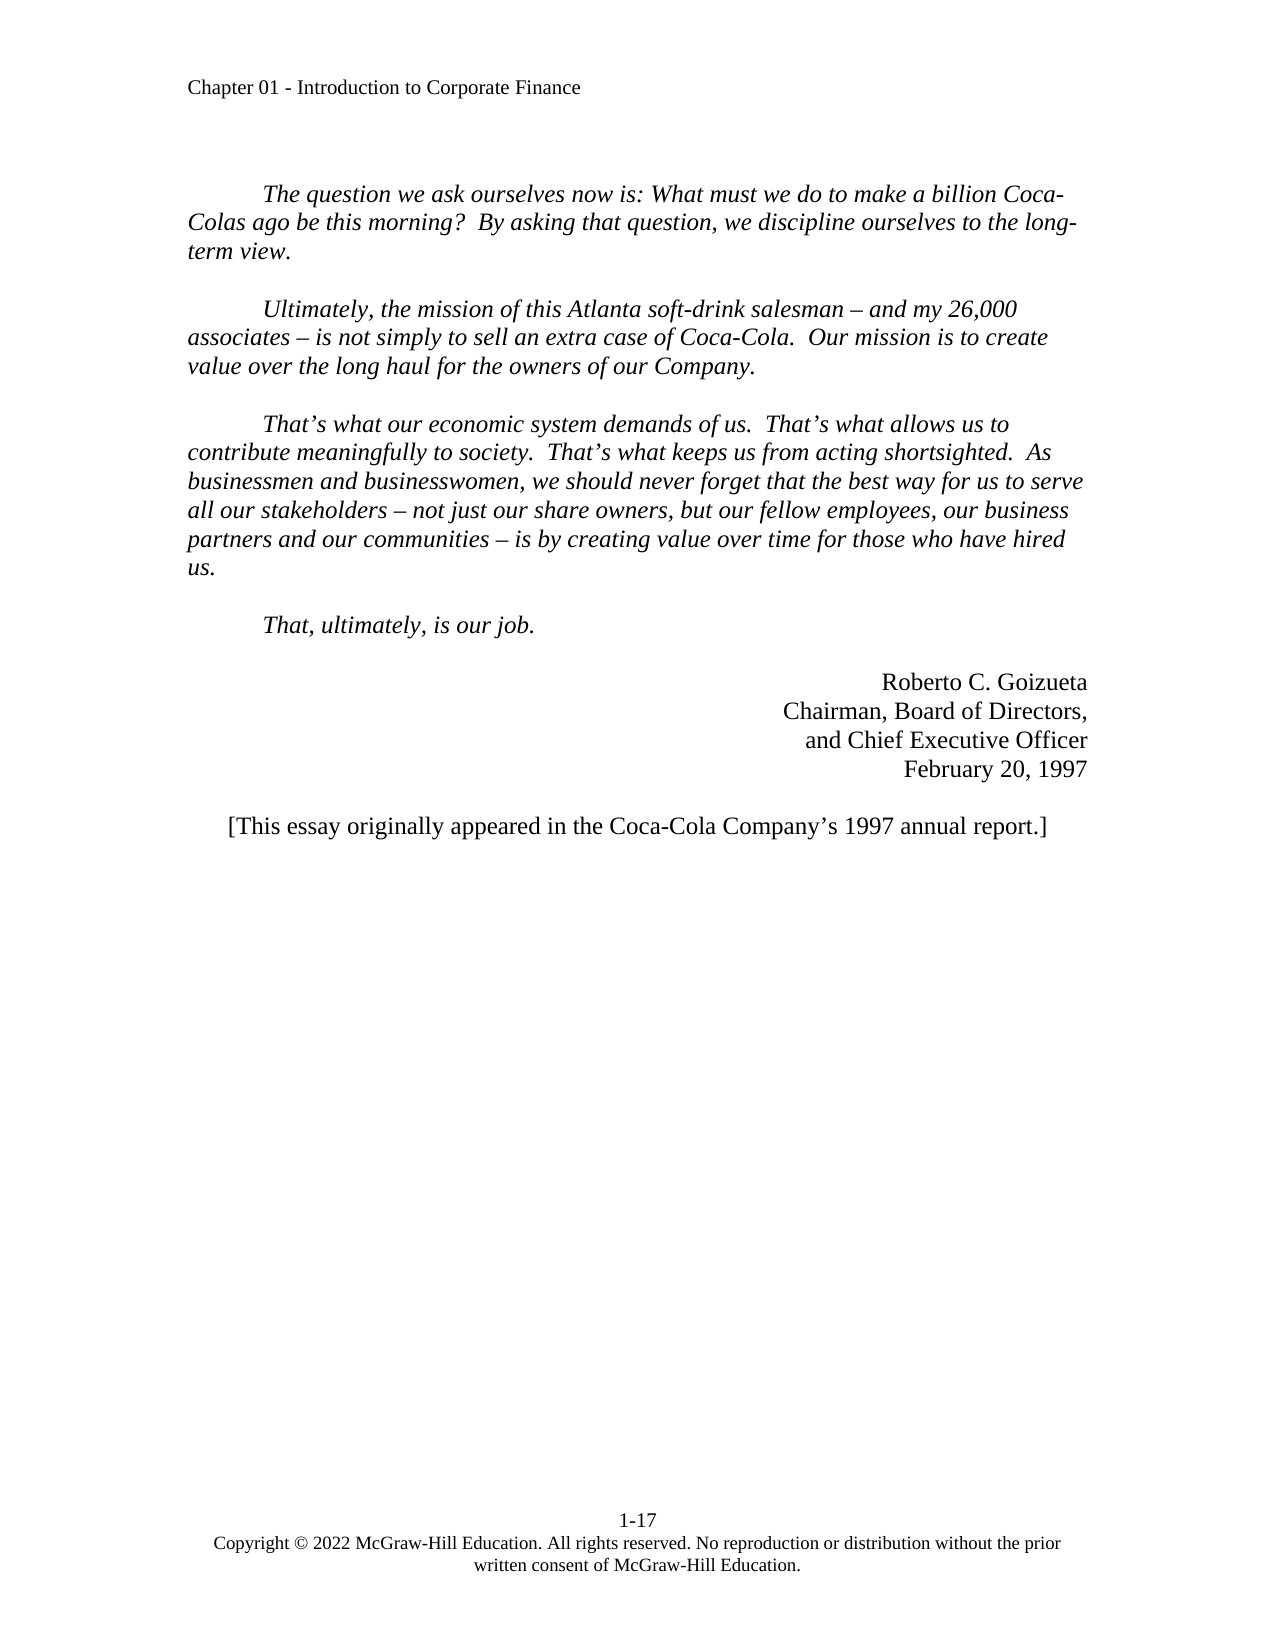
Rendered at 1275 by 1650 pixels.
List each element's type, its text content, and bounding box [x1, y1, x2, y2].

text February 20, 1997 [187, 754, 1087, 782]
text Chairman, Board of Directors, [187, 696, 1087, 725]
text [This essay originally appeared in the Coca-Cola Company’s 1997 annual report.] [187, 811, 1087, 840]
text Ultimately, the mission of this Atlanta soft-drink salesman – and my 26,000 associates – is not simply to sell an extra case of Coca-Cola. Our mission is to create value over the long haul for the owners of our Company. [187, 294, 1087, 380]
text Roberto C. Goizueta [187, 667, 1087, 696]
text and Chief Executive Officer [187, 725, 1087, 754]
text The question we ask ourselves now is: What must we do to make a billion Coca-Colas ago be this morning? By asking that question, we discipline ourselves to the long-term view. [187, 179, 1087, 265]
text That, ultimately, is our job. [187, 610, 1087, 639]
text That’s what our economic system demands of us. That’s what allows us to contribute meaningfully to society. That’s what keeps us from acting shortsighted. As businessmen and businesswomen, we should never forget that the best way for us to serve all our stakeholders – not just our share owners, but our fellow employees, our business partners and our communities – is by creating value over time for those who have hired us. [187, 409, 1087, 581]
